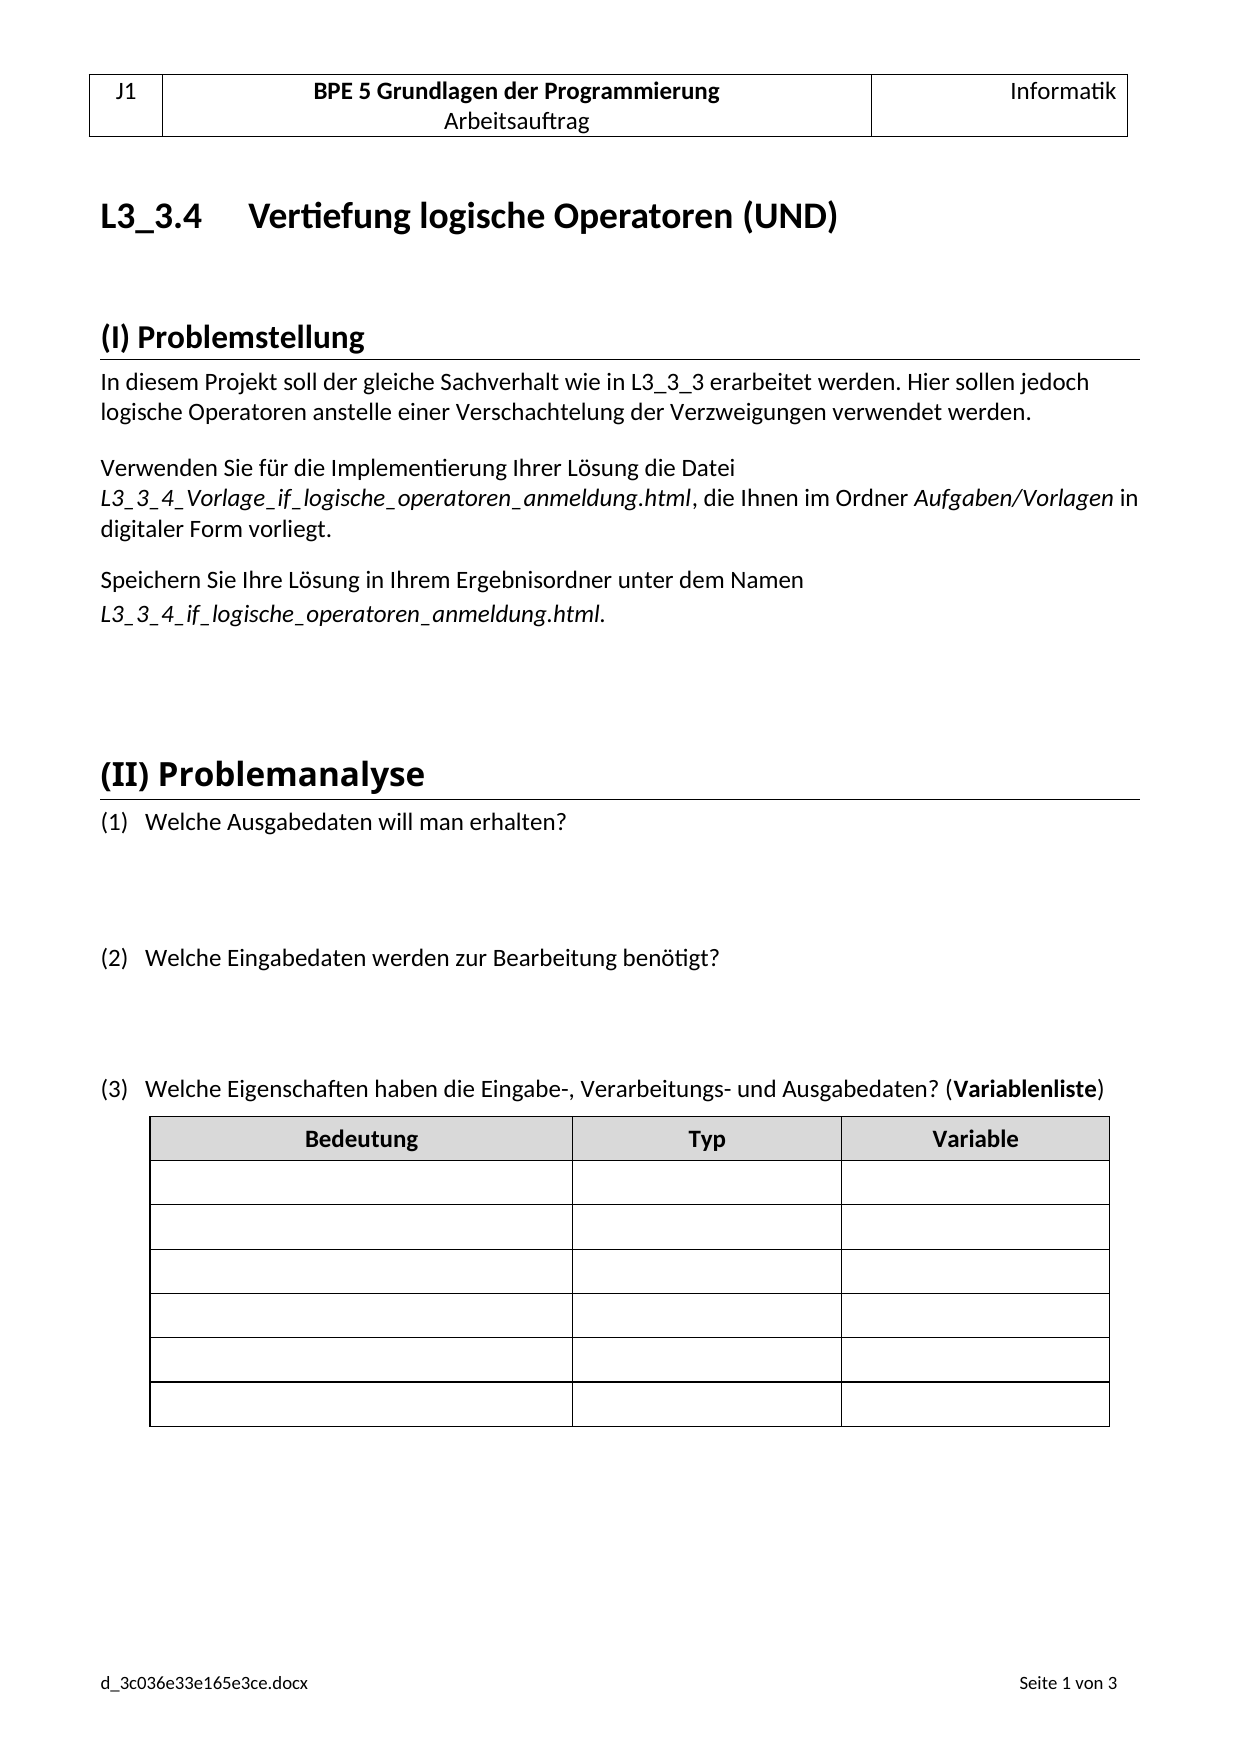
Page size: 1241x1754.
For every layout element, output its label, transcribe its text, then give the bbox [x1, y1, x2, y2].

table_cell [842, 1205, 1109, 1249]
table_cell [573, 1383, 841, 1426]
list Welche Eingabedaten werden zur Bearbeitung benötigt? [100, 943, 1140, 973]
table_cell [842, 1161, 1109, 1204]
table_cell [573, 1294, 841, 1337]
subtitle L3_3.4 Vertiefung logische Operatoren (UND) [100, 192, 1140, 238]
text Speichern Sie Ihre Lösung in Ihrem Ergebnisordner unter dem Namen [100, 564, 1140, 594]
table_cell [842, 1250, 1109, 1293]
text (II) Problemanalyse [100, 751, 1140, 799]
table_cell [573, 1161, 841, 1204]
table_cell [151, 1205, 572, 1249]
list In diesem Projekt soll der gleiche Sachverhalt wie in L3_3_3 erarbeitet werden. Hier sollen jedoch logische Operatoren anstelle einer Verschachtelung der Verzweigungen verwendet werden. [100, 366, 1140, 427]
table_cell [573, 1338, 841, 1381]
list Welche Ausgabedaten will man erhalten? [100, 806, 1140, 836]
table_cell [842, 1383, 1109, 1426]
list Welche Eigenschaften haben die Eingabe-, Verarbeitungs- und Ausgabedaten? (Variablenliste) [100, 1073, 1140, 1103]
table_cell [151, 1250, 572, 1293]
list Verwenden Sie für die Implementierung Ihrer Lösung die Datei L3_3_4_Vorlage_if_logische_operatoren_anmeldung.html, die Ihnen im Ordner Aufgaben/Vorlagen in digitaler Form vorliegt. [100, 452, 1140, 543]
table_cell [842, 1294, 1109, 1337]
table_header Variable [842, 1117, 1109, 1160]
table_cell [151, 1383, 572, 1426]
text (I) Problemstellung [100, 316, 1140, 359]
table_cell [842, 1338, 1109, 1381]
table_cell [151, 1338, 572, 1381]
text L3_3_4_if_logische_operatoren_anmeldung.html. [100, 598, 1140, 629]
table_header Typ [573, 1117, 841, 1160]
table_cell [573, 1250, 841, 1293]
table_cell [151, 1161, 572, 1204]
table_cell [151, 1294, 572, 1337]
table_header Bedeutung [151, 1117, 572, 1160]
table_cell [573, 1205, 841, 1249]
